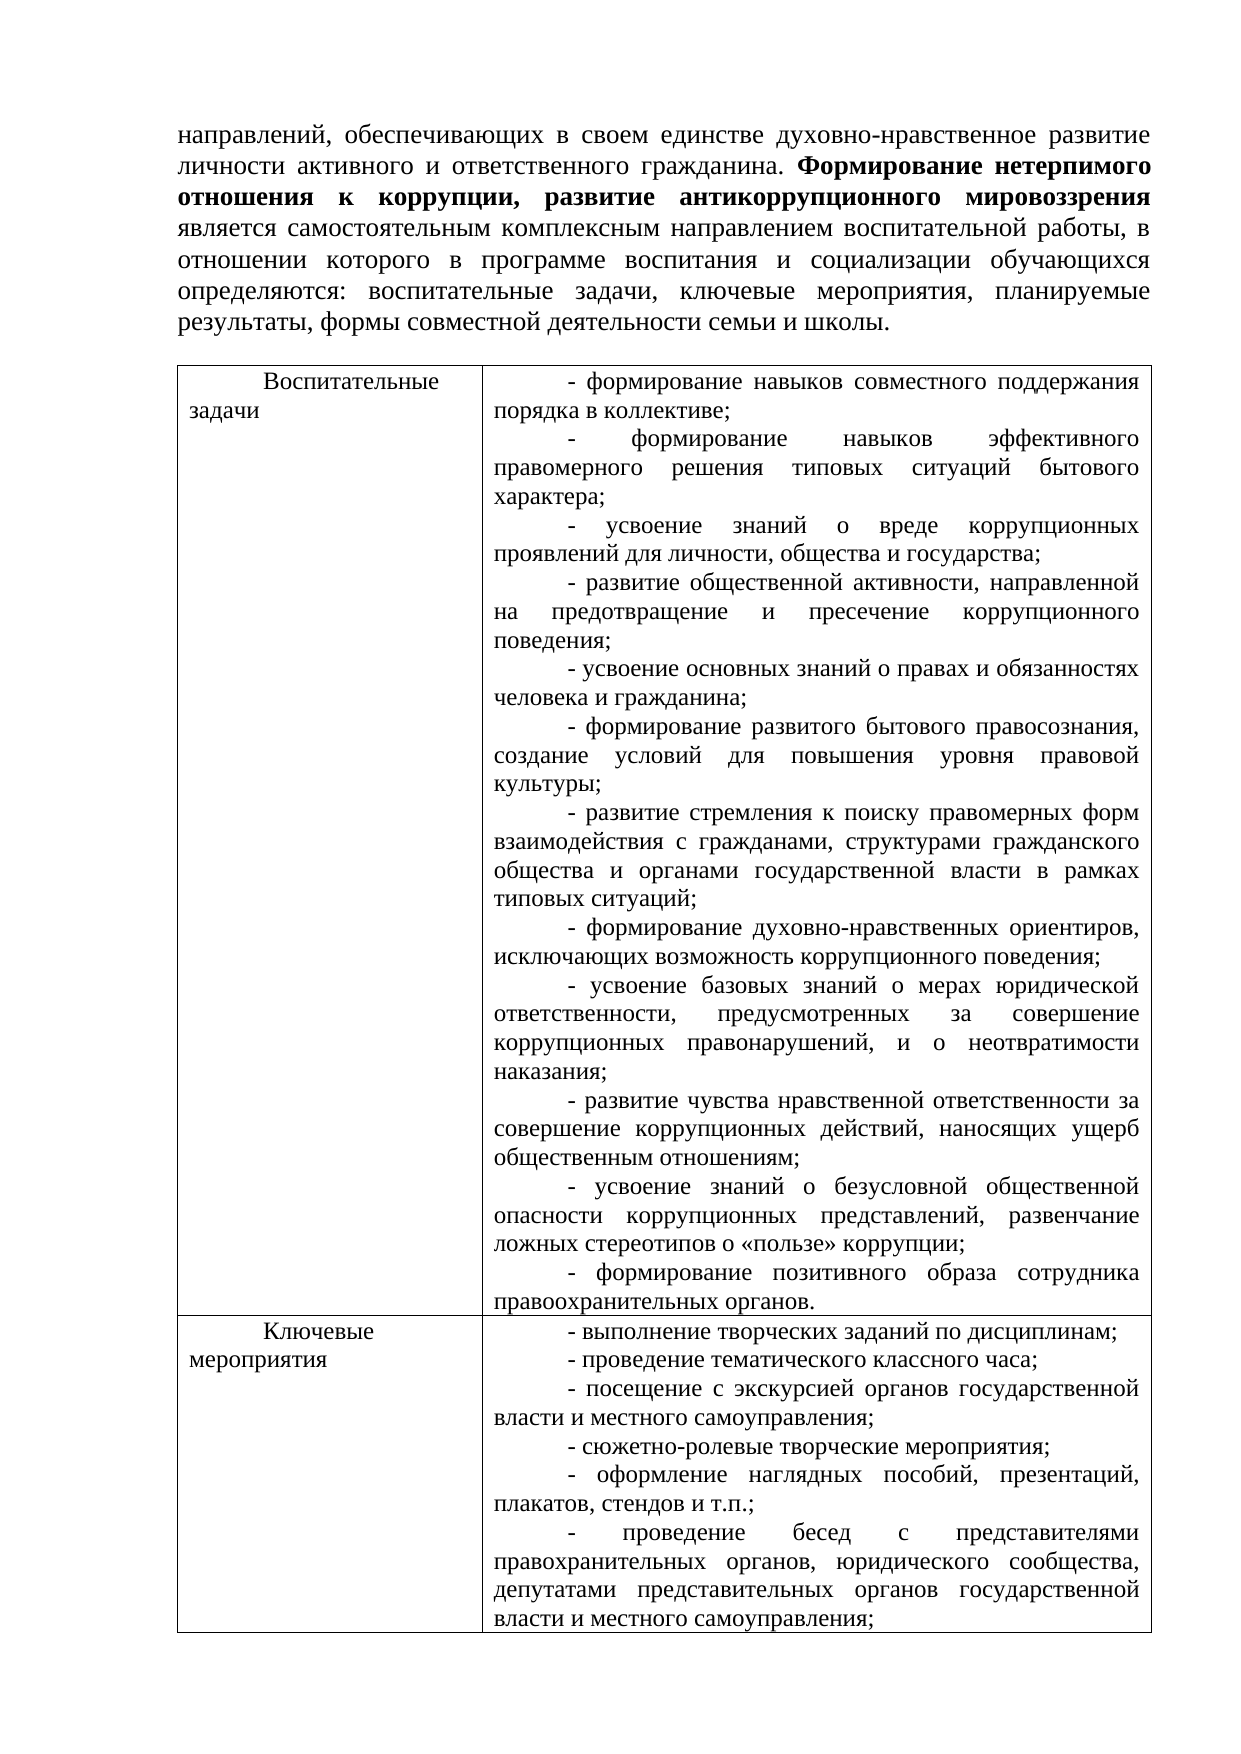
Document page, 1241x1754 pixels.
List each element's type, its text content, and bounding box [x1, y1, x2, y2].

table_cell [483, 1316, 1151, 1632]
table_header - формирование навыков совместного поддержания порядка в коллективе; - формирование навыков эффективного правомерного решения типовых ситуаций бытового характера; - усвоение знаний о вреде коррупционных проявлений для личности, общества и государства; - развитие общественной активности, направленной на предотвращение и пресечение коррупционного поведения; - усвоение основных знаний о правах и обязанностях человека и гражданина; - формирование развитого бытового правосознания, создание условий для повышения уровня правовой культуры; - развитие стремления к поиску правомерных форм взаимодействия с гражданами, структурами гражданского общества и органами государственной власти в рамках типовых ситуаций; - формирование духовно-нравственных ориентиров, исключающих возможность коррупционного поведения; - усвоение базовых знаний о мерах юридической ответственности, предусмотренных за совершение коррупционных правонарушений, и о неотвратимости наказания; - развитие чувства нравственной ответственности за совершение коррупционных действий, наносящих ущерб общественным отношениям; - усвоение знаний о безусловной общественной опасности коррупционных представлений, развенчание ложных стереотипов о «пользе» коррупции; - формирование позитивного образа сотрудника правоохранительных органов. [483, 366, 1151, 1315]
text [177, 118, 1152, 336]
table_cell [178, 1316, 482, 1632]
table_header Воспитательные задачи [178, 366, 482, 1315]
